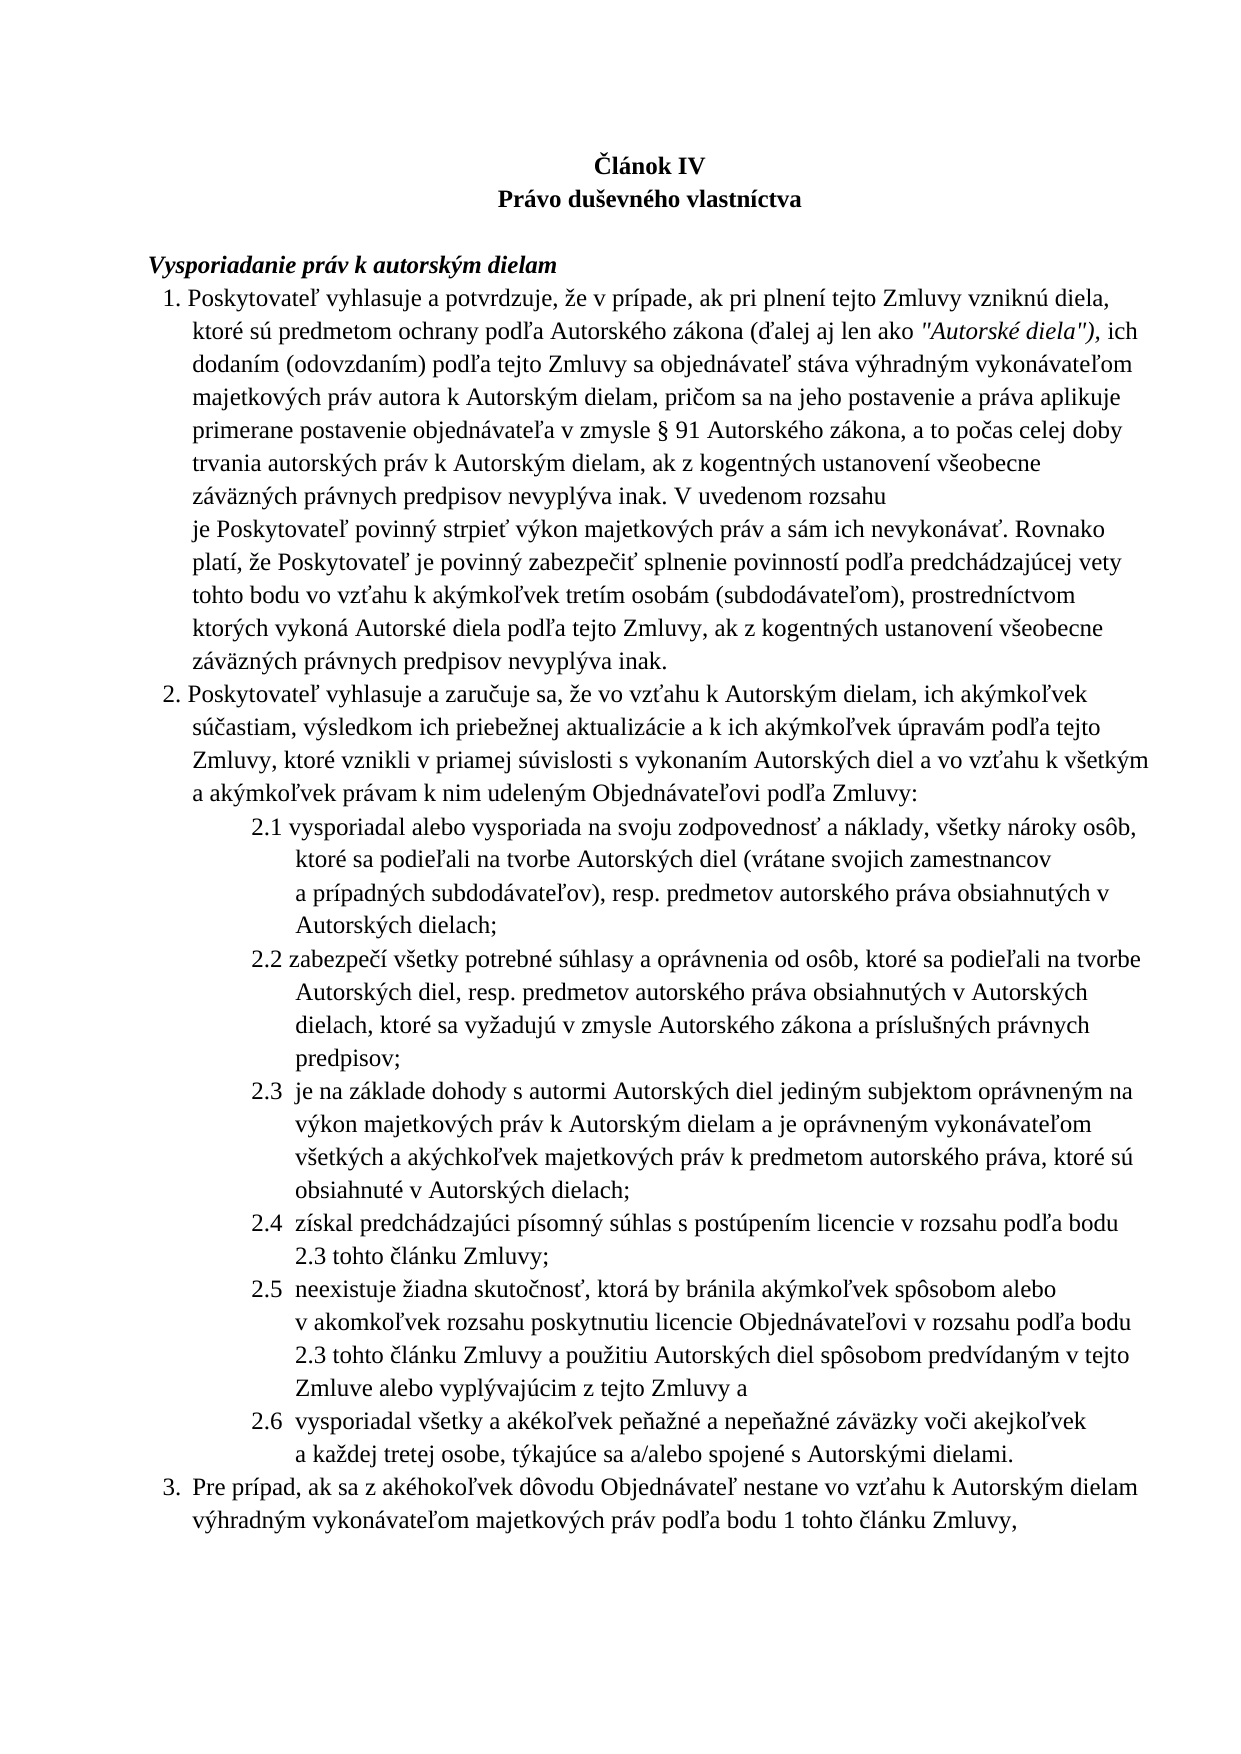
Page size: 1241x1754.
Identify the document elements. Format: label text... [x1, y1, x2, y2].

text a akýmkoľvek právam k nim udeleným Objednávateľovi podľa Zmluvy: [148, 778, 1152, 807]
text 2.3 je na základe dohody s autormi Autorských diel jediným subjektom oprávneným na výkon majetkových práv k Autorským dielam a je oprávneným vykonávateľom všetkých a akýchkoľvek majetkových práv k predmetom autorského práva, ktoré sú obsiahnuté v Autorských dielach; [251, 1076, 1152, 1203]
text Vysporiadanie práv k autorským dielam [148, 250, 1152, 279]
text 2.6 vysporiadal všetky a akékoľvek peňažné a nepeňažné záväzky voči akejkoľvek a každej tretej osobe, týkajúce sa a/alebo spojené s Autorskými dielami. [251, 1406, 1152, 1468]
text 2. Poskytovateľ vyhlasuje a zaručuje sa, že vo vzťahu k Autorským dielam, ich akýmkoľvek súčastiam, výsledkom ich priebežnej aktualizácie a k ich akýmkoľvek úpravám podľa tejto Zmluvy, ktoré vznikli v priamej súvislosti s vykonaním Autorských diel a vo vzťahu k všetkým [162, 679, 1152, 774]
text Článok IV [148, 151, 1152, 180]
text 1. Poskytovateľ vyhlasuje a potvrdzuje, že v prípade, ak pri plnení tejto Zmluvy vzniknú diela, ktoré sú predmetom ochrany podľa Autorského zákona (ďalej aj len ako "Autorské diela"), ich dodaním (odovzdaním) podľa tejto Zmluvy sa objednávateľ stáva výhradným vykonávateľom majetkových práv autora k Autorským dielam, pričom sa na jeho postavenie a práva aplikuje primerane postavenie objednávateľa v zmysle § 91 Autorského zákona, a to počas celej doby trvania autorských práv k Autorským dielam, ak z kogentných ustanovení všeobecne záväzných právnych predpisov nevyplýva inak. V uvedenom rozsahu [162, 283, 1152, 510]
text 2.4 získal predchádzajúci písomný súhlas s postúpením licencie v rozsahu podľa bodu 2.3 tohto článku Zmluvy; [251, 1208, 1152, 1269]
text 2.5 neexistuje žiadna skutočnosť, ktorá by bránila akýmkoľvek spôsobom alebo v akomkoľvek rozsahu poskytnutiu licencie Objednávateľovi v rozsahu podľa bodu 2.3 tohto článku Zmluvy a použitiu Autorských diel spôsobom predvídaným v tejto Zmluve alebo vyplývajúcim z tejto Zmluvy a [251, 1274, 1152, 1402]
text 3. Pre prípad, ak sa z akéhokoľvek dôvodu Objednávateľ nestane vo vzťahu k Autorským dielam výhradným vykonávateľom majetkových práv podľa bodu 1 tohto článku Zmluvy, [162, 1472, 1152, 1534]
text 2.1 vysporiadal alebo vysporiada na svoju zodpovednosť a náklady, všetky nároky osôb, ktoré sa podieľali na tvorbe Autorských diel (vrátane svojich zamestnancov a prípadných subdodávateľov), resp. predmetov autorského práva obsiahnutých v Autorských dielach; [251, 812, 1152, 939]
text Právo duševného vlastníctva [148, 184, 1152, 213]
text je Poskytovateľ povinný strpieť výkon majetkových práv a sám ich nevykonávať. Rovnako platí, že Poskytovateľ je povinný zabezpečiť splnenie povinností podľa predchádzajúcej vety tohto bodu vo vzťahu k akýmkoľvek tretím osobám (subdodávateľom), prostredníctvom ktorých vykoná Autorské diela podľa tejto Zmluvy, ak z kogentných ustanovení všeobecne záväzných právnych predpisov nevyplýva inak. [192, 514, 1152, 675]
text 2.2 zabezpečí všetky potrebné súhlasy a oprávnenia od osôb, ktoré sa podieľali na tvorbe Autorských diel, resp. predmetov autorského práva obsiahnutých v Autorských dielach, ktoré sa vyžadujú v zmysle Autorského zákona a príslušných právnych predpisov; [251, 944, 1152, 1071]
